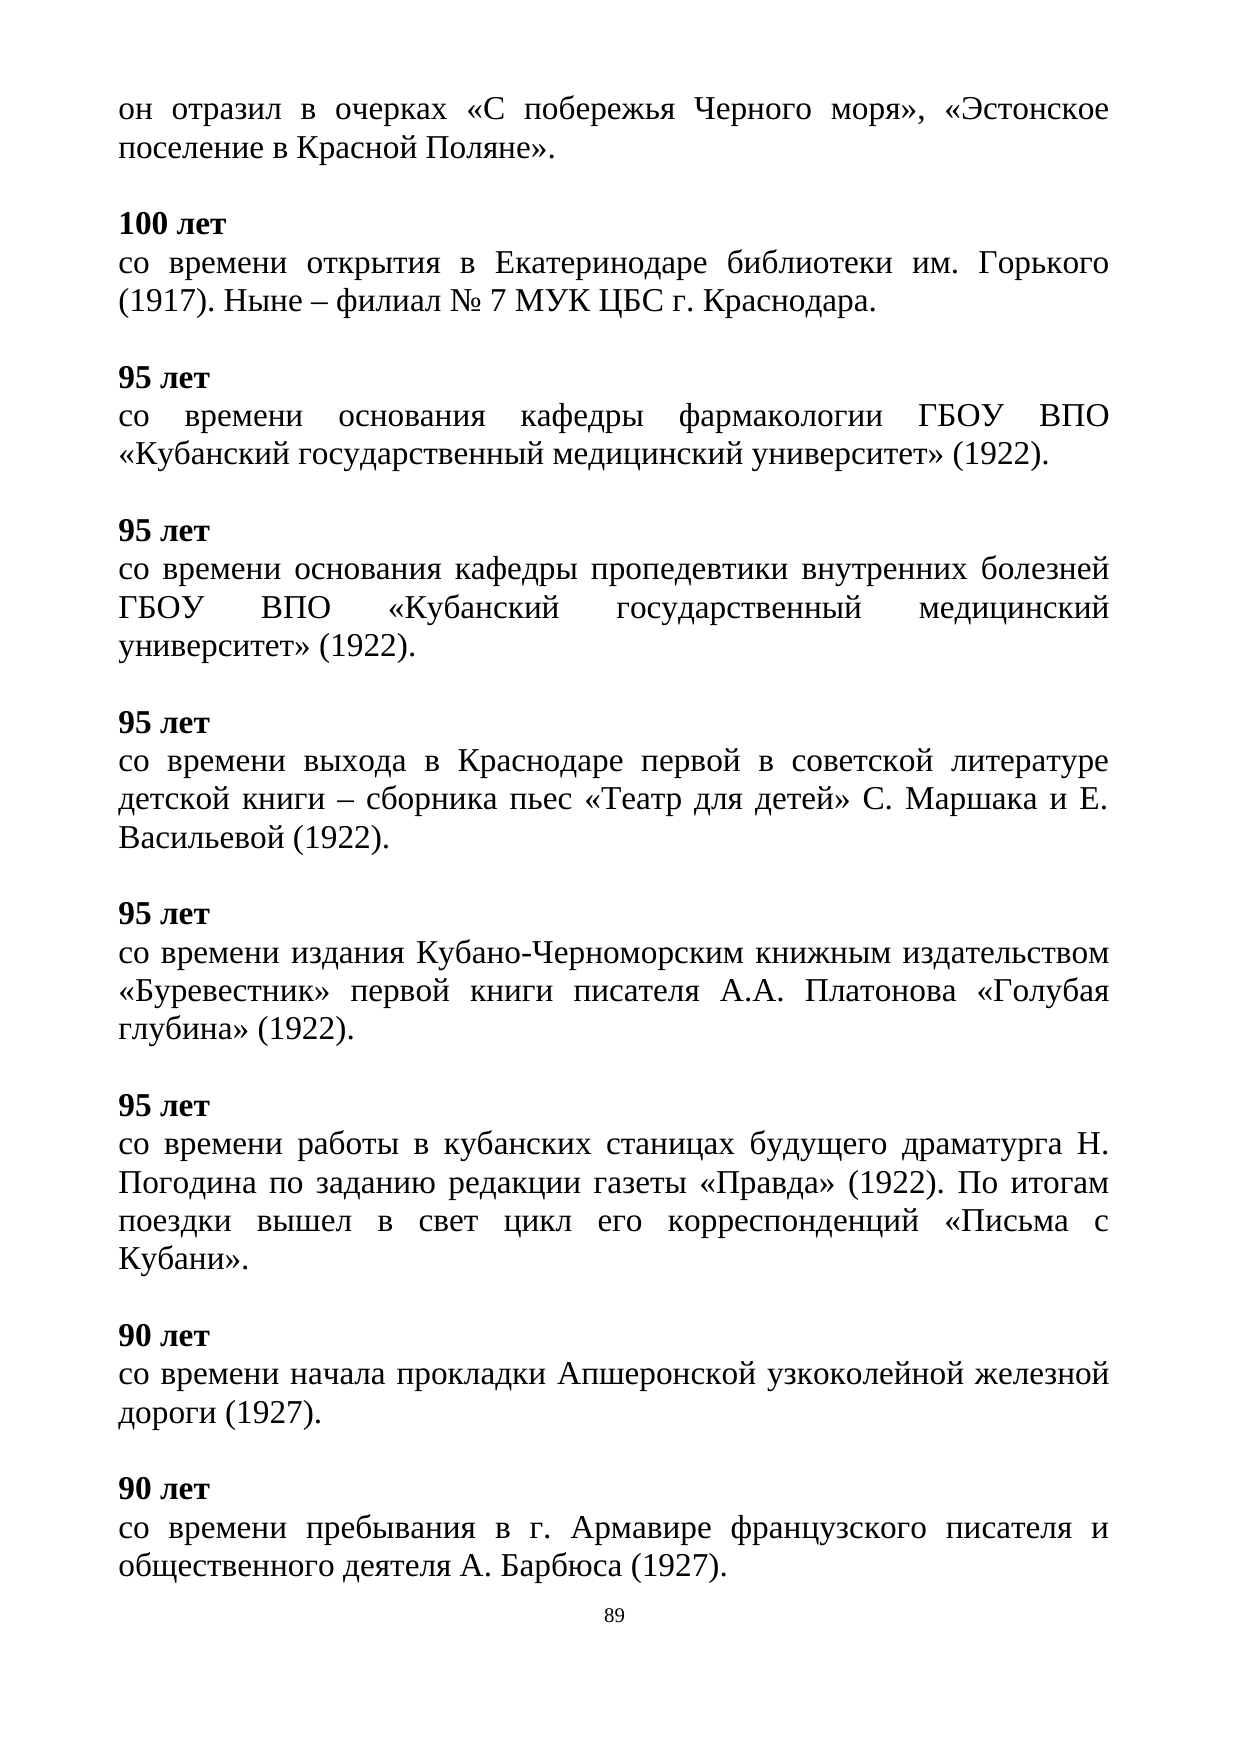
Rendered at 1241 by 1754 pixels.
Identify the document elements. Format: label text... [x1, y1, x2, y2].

text со времени основания кафедры фармакологии ГБОУ ВПО «Кубанский государственный медицинский университет» (1922). [118, 395, 1110, 472]
text 90 лет [118, 1315, 1110, 1354]
text 95 лет [118, 702, 1110, 740]
text со времени пребывания в г. Армавире французского писателя и общественного деятеля А. Барбюса (1927). [118, 1507, 1110, 1584]
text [118, 89, 1110, 165]
text 100 лет [118, 204, 1110, 242]
text 95 лет [118, 1085, 1110, 1124]
text со времени работы в кубанских станицах будущего драматурга Н. Погодина по заданию редакции газеты «Правда» (1922). По итогам поездки вышел в свет цикл его корреспонденций «Письма с Кубани». [118, 1124, 1110, 1277]
text 90 лет [118, 1469, 1110, 1507]
text 95 лет [118, 357, 1110, 395]
text 95 лет [118, 510, 1110, 549]
text со времени издания Кубано-Черноморским книжным издательством «Буревестник» первой книги писателя А.А. Платонова «Голубая глубина» (1922). [118, 932, 1110, 1047]
text со времени начала прокладки Апшеронской узкоколейной железной дороги (1927). [118, 1354, 1110, 1430]
text 95 лет [118, 894, 1110, 932]
text со времени открытия в Екатеринодаре библиотеки им. Горького (1917). Ныне – филиал № 7 МУК ЦБС г. Краснодара. [118, 242, 1110, 319]
text со времени основания кафедры пропедевтики внутренних болезней ГБОУ ВПО «Кубанский государственный медицинский университет» (1922). [118, 549, 1110, 664]
text со времени выхода в Краснодаре первой в советской литературе детской книги – сборника пьес «Театр для детей» С. Маршака и Е. Васильевой (1922). [118, 740, 1110, 855]
